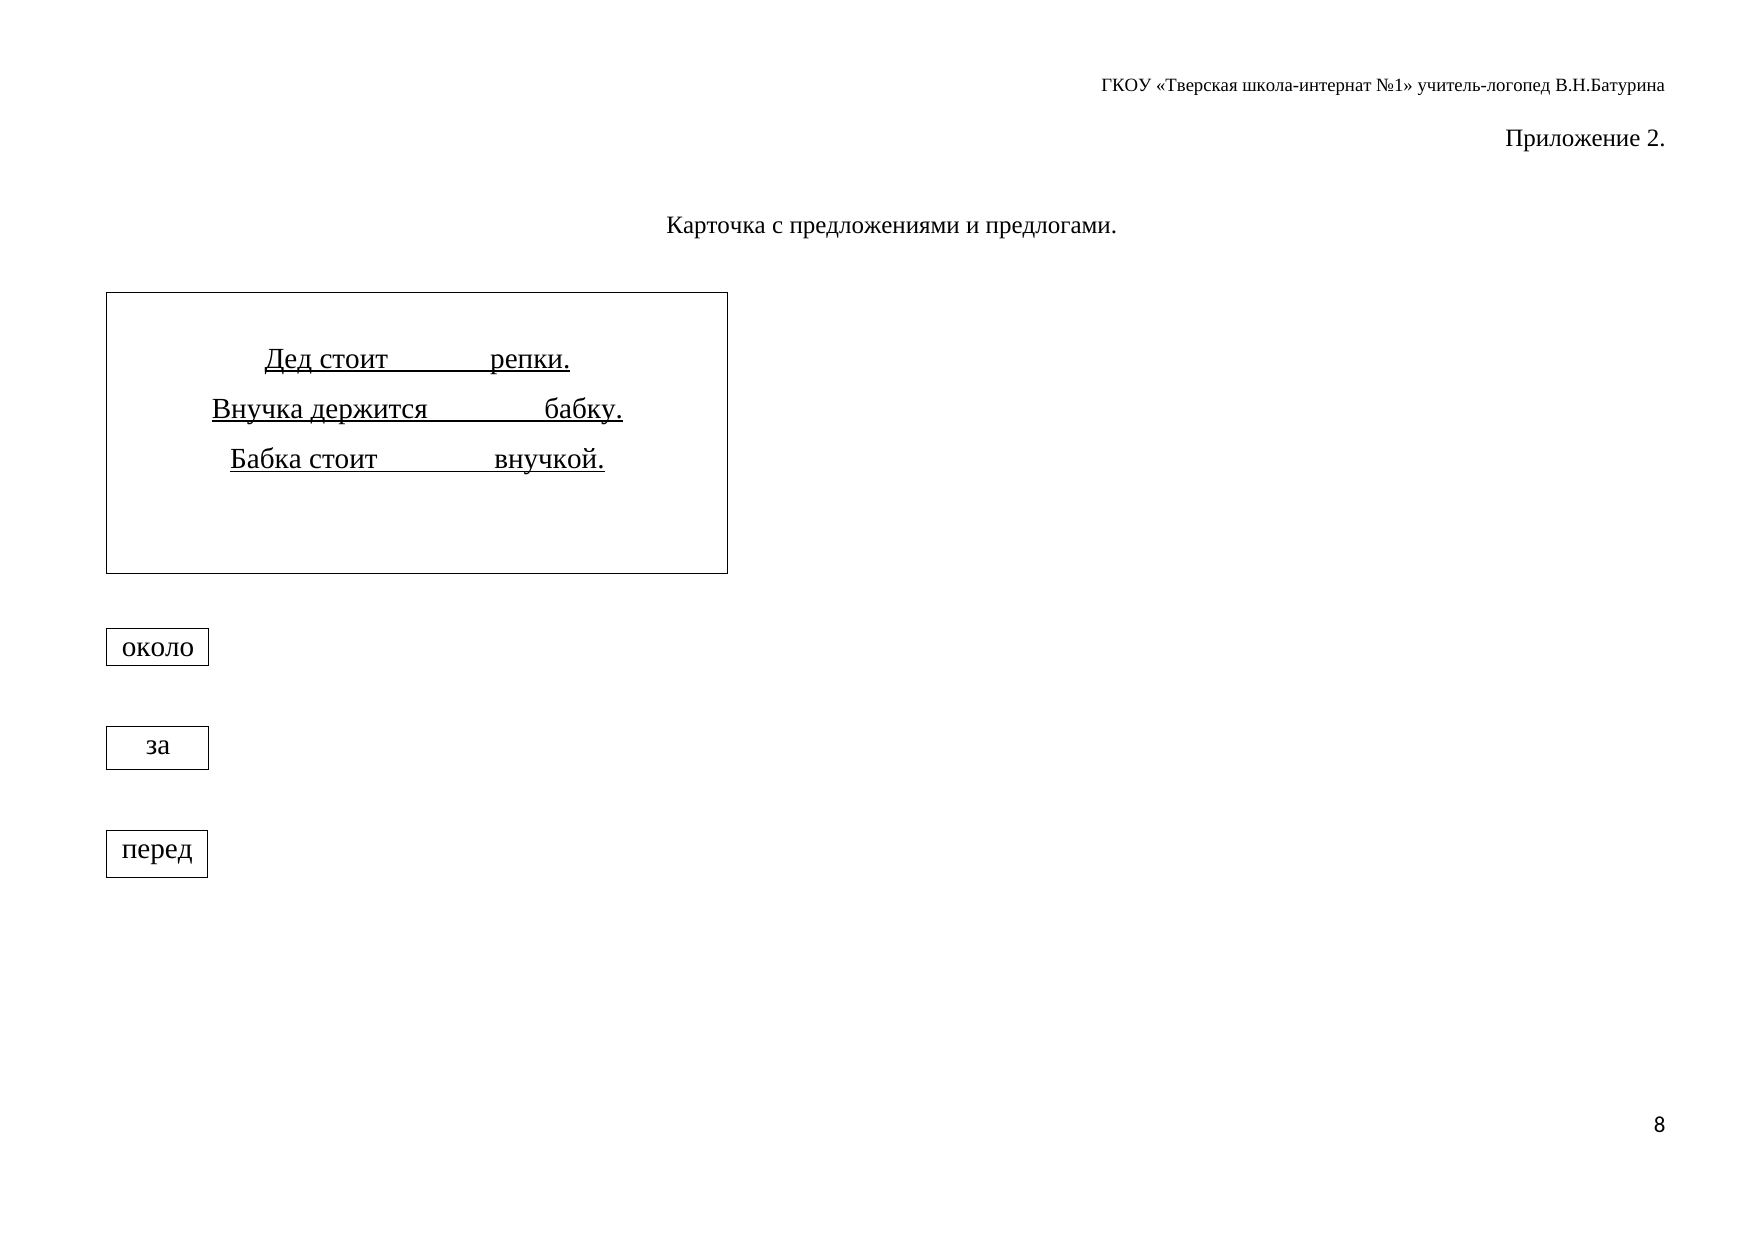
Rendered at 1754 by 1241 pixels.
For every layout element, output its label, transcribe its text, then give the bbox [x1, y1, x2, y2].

table_header Дед стоит репки. Внучка держится бабку. Бабка стоит внучкой. [107, 293, 727, 573]
table_header около [107, 629, 208, 665]
table_header за [107, 727, 208, 769]
text Приложение 2. [118, 123, 1665, 152]
table_header перед [107, 831, 207, 877]
text Карточка с предложениями и предлогами. [118, 210, 1665, 238]
